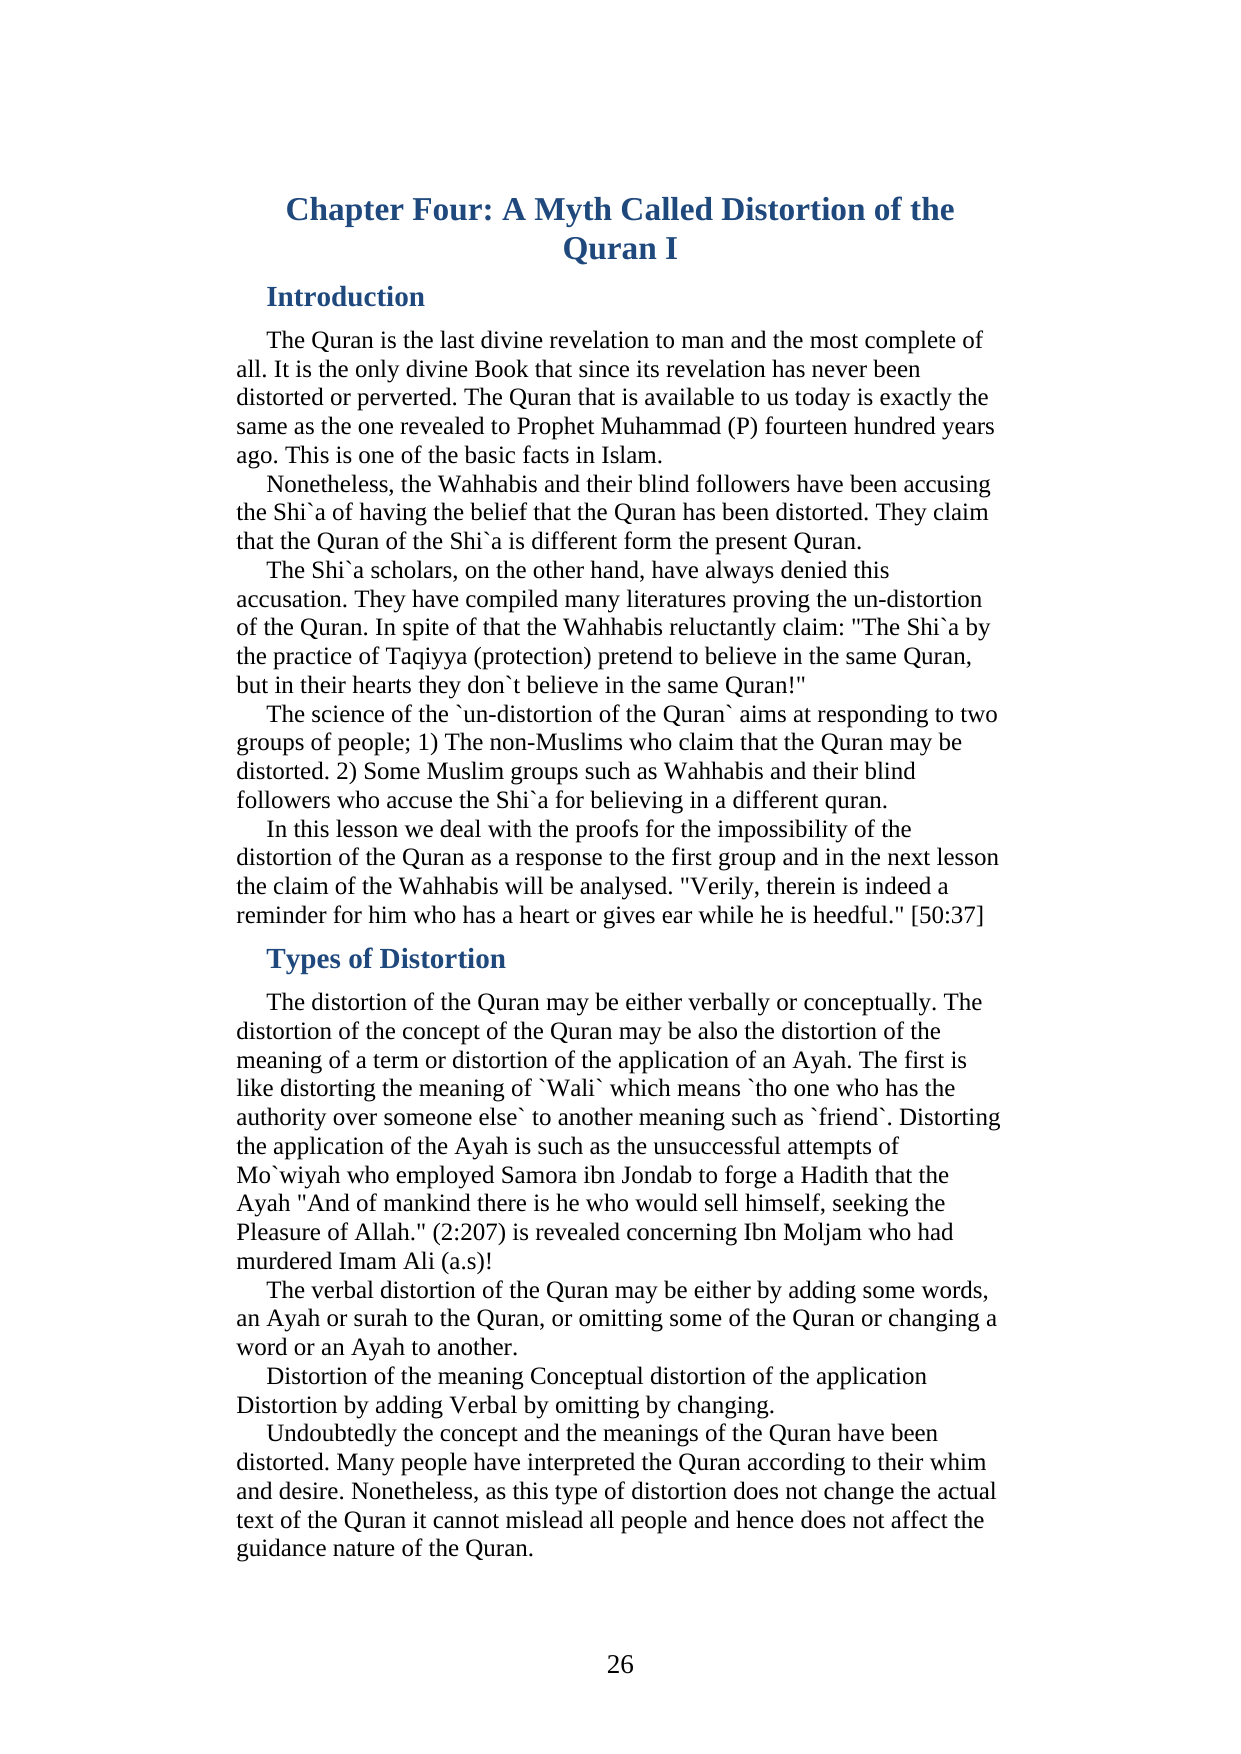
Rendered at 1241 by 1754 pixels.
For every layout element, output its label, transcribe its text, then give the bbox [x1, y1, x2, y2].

subtitle Types of Distortion [236, 941, 1004, 975]
text The Quran is the last divine revelation to man and the most complete of all. It is the only divine Book that since its revelation has never been distorted or perverted. The Quran that is available to us today is exactly the same as the one revealed to Prophet Muhammad (P) fourteen hundred years ago. This is one of the basic facts in Islam. [236, 325, 1004, 469]
text The Shi`a scholars, on the other hand, have always denied this accusation. They have compiled many literatures proving the un-distortion of the Quran. In spite of that the Wahhabis reluctantly claim: "The Shi`a by the practice of Taqiyya (protection) pretend to believe in the same Quran, but in their hearts they don`t believe in the same Quran!" [236, 555, 1004, 699]
text The verbal distortion of the Quran may be either by adding some words, an Ayah or surah to the Quran, or omitting some of the Quran or changing a word or an Ayah to another. [236, 1275, 1004, 1361]
subtitle Introduction [236, 279, 1004, 312]
text In this lesson we deal with the proofs for the impossibility of the distortion of the Quran as a response to the first group and in the next lesson the claim of the Wahhabis will be analysed. "Verily, therein is indeed a reminder for him who has a heart or gives ear while he is heedful." [50:37] [236, 814, 1004, 929]
subtitle Chapter Four: A Myth Called Distortion of the Quran I [236, 190, 1004, 266]
text Distortion of the meaning Conceptual distortion of the application Distortion by adding Verbal by omitting by changing. [236, 1361, 1004, 1418]
text Undoubtedly the concept and the meanings of the Quran have been distorted. Many people have interpreted the Quran according to their whim and desire. Nonetheless, as this type of distortion does not change the actual text of the Quran it cannot mislead all people and hence does not affect the guidance nature of the Quran. [236, 1418, 1004, 1562]
text The distortion of the Quran may be either verbally or conceptually. The distortion of the concept of the Quran may be also the distortion of the meaning of a term or distortion of the application of an Ayah. The first is like distorting the meaning of `Wali` which means `tho one who has the authority over someone else` to another meaning such as `friend`. Distorting the application of the Ayah is such as the unsuccessful attempts of Mo`wiyah who employed Samora ibn Jondab to forge a Hadith that the Ayah "And of mankind there is he who would sell himself, seeking the Pleasure of Allah." (2:207) is revealed concerning Ibn Moljam who had murdered Imam Ali (a.s)! [236, 987, 1004, 1275]
text Nonetheless, the Wahhabis and their blind followers have been accusing the Shi`a of having the belief that the Quran has been distorted. They claim that the Quran of the Shi`a is different form the present Quran. [236, 469, 1004, 555]
text The science of the `un-distortion of the Quran` aims at responding to two groups of people; 1) The non-Muslims who claim that the Quran may be distorted. 2) Some Muslim groups such as Wahhabis and their blind followers who accuse the Shi`a for believing in a different quran. [236, 699, 1004, 814]
